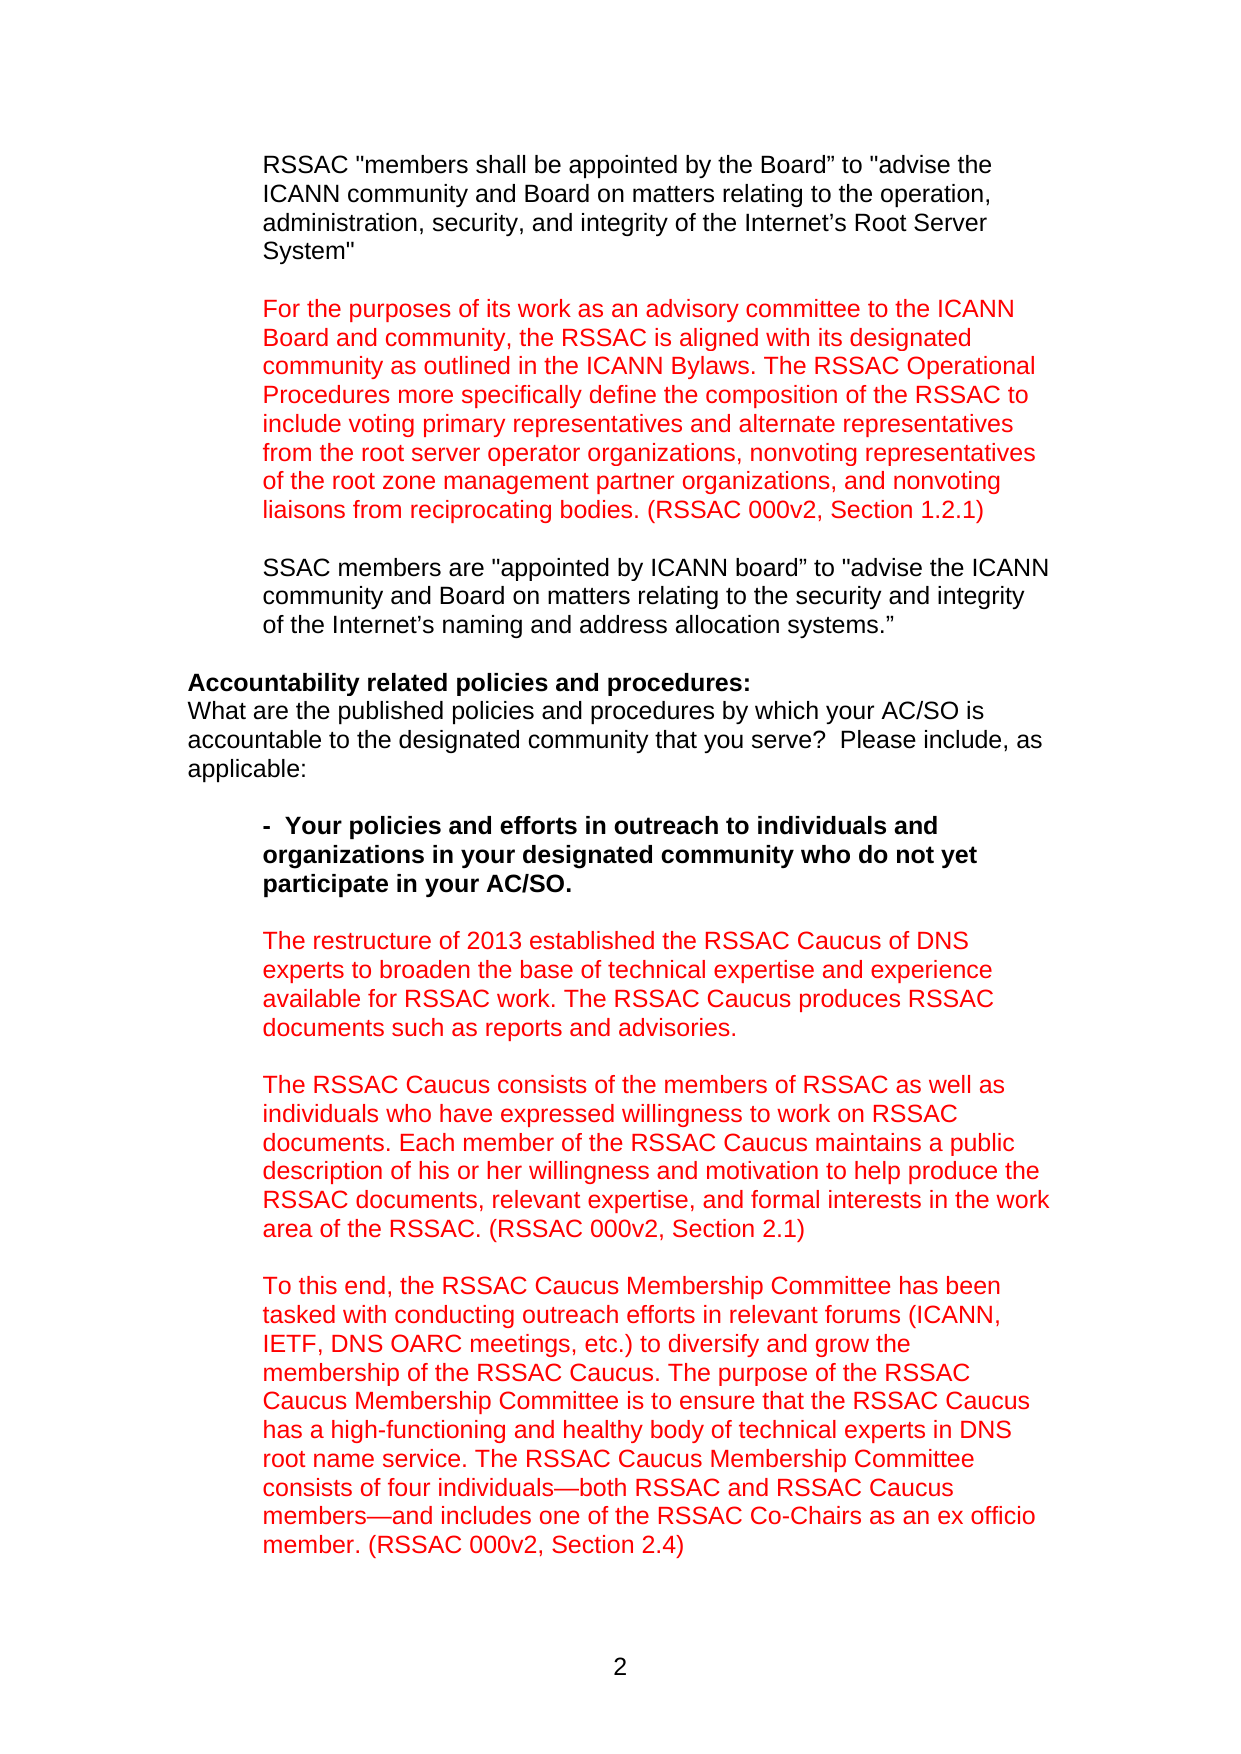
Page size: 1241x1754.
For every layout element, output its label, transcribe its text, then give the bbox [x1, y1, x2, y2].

text To this end, the RSSAC Caucus Membership Committee has been tasked with conducting outreach efforts in relevant forums (ICANN, IETF, DNS OARC meetings, etc.) to diversify and grow the membership of the RSSAC Caucus. The purpose of the RSSAC Caucus Membership Committee is to ensure that the RSSAC Caucus has a high-functioning and healthy body of technical experts in DNS root name service. The RSSAC Caucus Membership Committee consists of four individuals—both RSSAC and RSSAC Caucus members—and includes one of the RSSAC Co-Chairs as an ex officio member. (RSSAC 000v2, Section 2.4) [262, 1271, 1053, 1559]
text - Your policies and efforts in outreach to individuals and organizations in your designated community who do not yet participate in your AC/SO. [572, 811, 1053, 897]
text The restructure of 2013 established the RSSAC Caucus of DNS experts to broaden the base of technical expertise and experience available for RSSAC work. The RSSAC Caucus produces RSSAC documents such as reports and advisories. [262, 926, 1053, 1041]
text SSAC members are "appointed by ICANN board” to "advise the ICANN community and Board on matters relating to the security and integrity of the Internet’s naming and address allocation systems.” [262, 552, 1053, 639]
text RSSAC "members shall be appointed by the Board” to "advise the ICANN community and Board on matters relating to the operation, administration, security, and integrity of the Internet’s Root Server System" [262, 150, 1053, 265]
text Accountability related policies and procedures: [187, 667, 1053, 696]
text For the purposes of its work as an advisory committee to the ICANN Board and community, the RSSAC is aligned with its designated community as outlined in the ICANN Bylaws. The RSSAC Operational Procedures more specifically define the composition of the RSSAC to include voting primary representatives and alternate representatives from the root server operator organizations, nonvoting representatives of the root zone management partner organizations, and nonvoting liaisons from reciprocating bodies. (RSSAC 000v2, Section 1.2.1) [262, 294, 1053, 524]
text The RSSAC Caucus consists of the members of RSSAC as well as individuals who have expressed willingness to work on RSSAC documents. Each member of the RSSAC Caucus maintains a public description of his or her willingness and motivation to help produce the RSSAC documents, relevant expertise, and formal interests in the work area of the RSSAC. (RSSAC 000v2, Section 2.1) [262, 1070, 1053, 1242]
text What are the published policies and procedures by which your AC/SO is accountable to the designated community that you serve? Please include, as applicable: [307, 696, 1053, 782]
